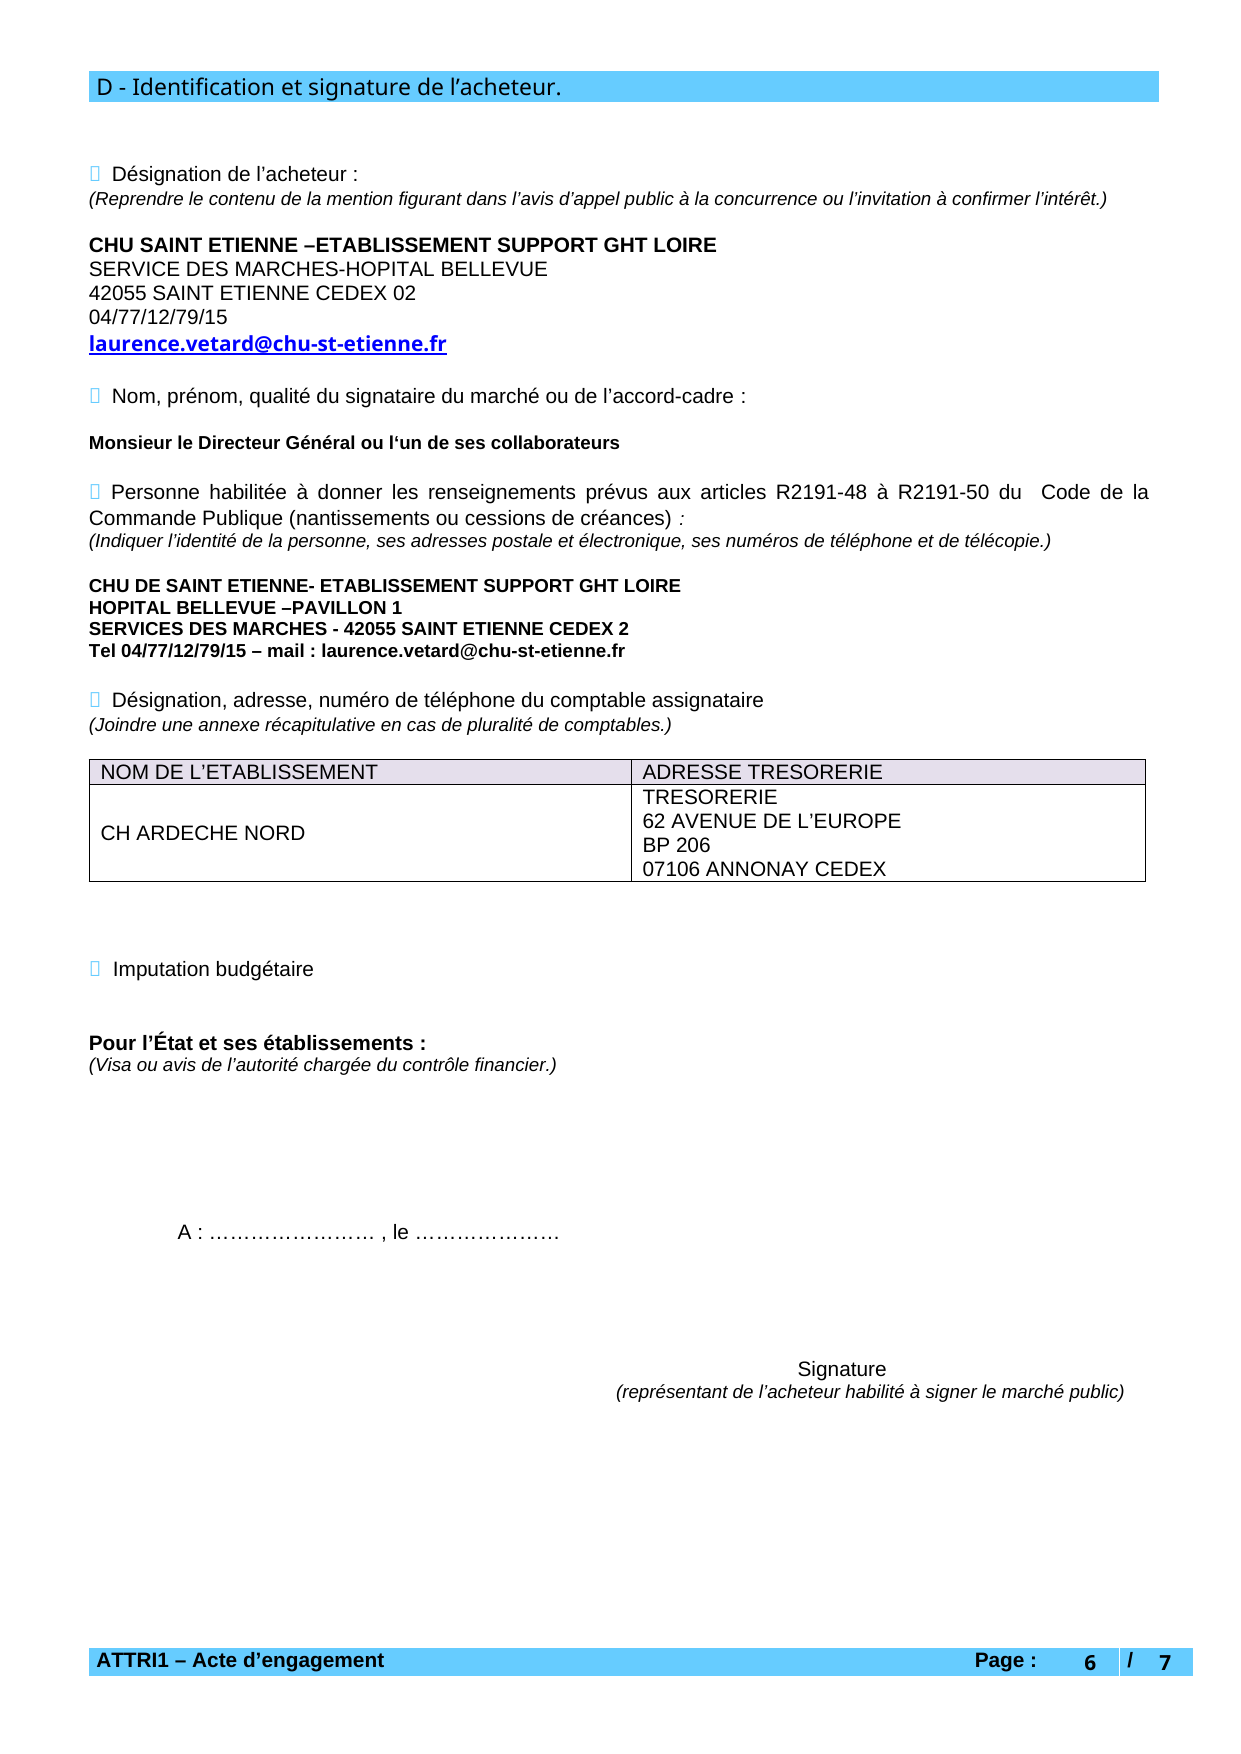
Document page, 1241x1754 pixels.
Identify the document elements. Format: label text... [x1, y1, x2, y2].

text CHU DE SAINT ETIENNE- ETABLISSEMENT SUPPORT GHT LOIRE [89, 575, 1152, 597]
text Pour l’État et ses établissements : [89, 1030, 1152, 1054]
text laurence.vetard@chu-st-etienne.fr [89, 329, 1152, 358]
text (Joindre une annexe récapitulative en cas de pluralité de comptables.) [89, 714, 1152, 735]
text  Personne habilitée à donner les renseignements prévus aux articles R2191-48 à R2191-50 du Code de la Commande Publique (nantissements ou cessions de créances) : [89, 477, 1152, 529]
text 04/77/12/79/15 [89, 305, 1152, 329]
text HOPITAL BELLEVUE –PAVILLON 1 [89, 597, 1152, 618]
text  Désignation, adresse, numéro de téléphone du comptable assignataire [89, 685, 1152, 714]
table_header D - Identification et signature de l’acheteur. [89, 71, 1159, 102]
text  Imputation budgétaire [89, 954, 1152, 982]
table_header ADRESSE TRESORERIE [632, 760, 1145, 784]
text  Nom, prénom, qualité du signataire du marché ou de l’accord-cadre : [89, 382, 1152, 410]
table_cell CH ARDECHE NORD [90, 785, 631, 881]
text A : …………………… , le ………………… [89, 1219, 1152, 1243]
table_header NOM DE L’ETABLISSEMENT [90, 760, 631, 784]
subtitle  Désignation de l’acheteur : [89, 159, 1152, 188]
text 42055 SAINT ETIENNE CEDEX 02 [89, 281, 1152, 305]
subtitle (Reprendre le contenu de la mention figurant dans l’avis d’appel public à la concurrence ou l’invitation à confirmer l’intérêt.) [89, 188, 1152, 209]
text (Indiquer l’identité de la personne, ses adresses postale et électronique, ses numéros de téléphone et de télécopie.) [89, 529, 1152, 551]
text CHU SAINT ETIENNE –ETABLISSEMENT SUPPORT GHT LOIRE [89, 233, 1152, 257]
text (Visa ou avis de l’autorité chargée du contrôle financier.) [89, 1054, 1152, 1076]
text Tel 04/77/12/79/15 – mail : laurence.vetard@chu-st-etienne.fr [89, 640, 1152, 661]
text Signature [797, 1357, 1152, 1381]
text SERVICES DES MARCHES - 42055 SAINT ETIENNE CEDEX 2 [89, 618, 1152, 640]
table_cell TRESORERIE 62 AVENUE DE L’EUROPE BP 206 07106 ANNONAY CEDEX [632, 785, 1145, 881]
text Monsieur le Directeur Général ou l‘un de ses collaborateurs [89, 432, 1152, 453]
text SERVICE DES MARCHES-HOPITAL BELLEVUE [89, 257, 1152, 281]
text (représentant de l’acheteur habilité à signer le marché public) [591, 1381, 1152, 1403]
